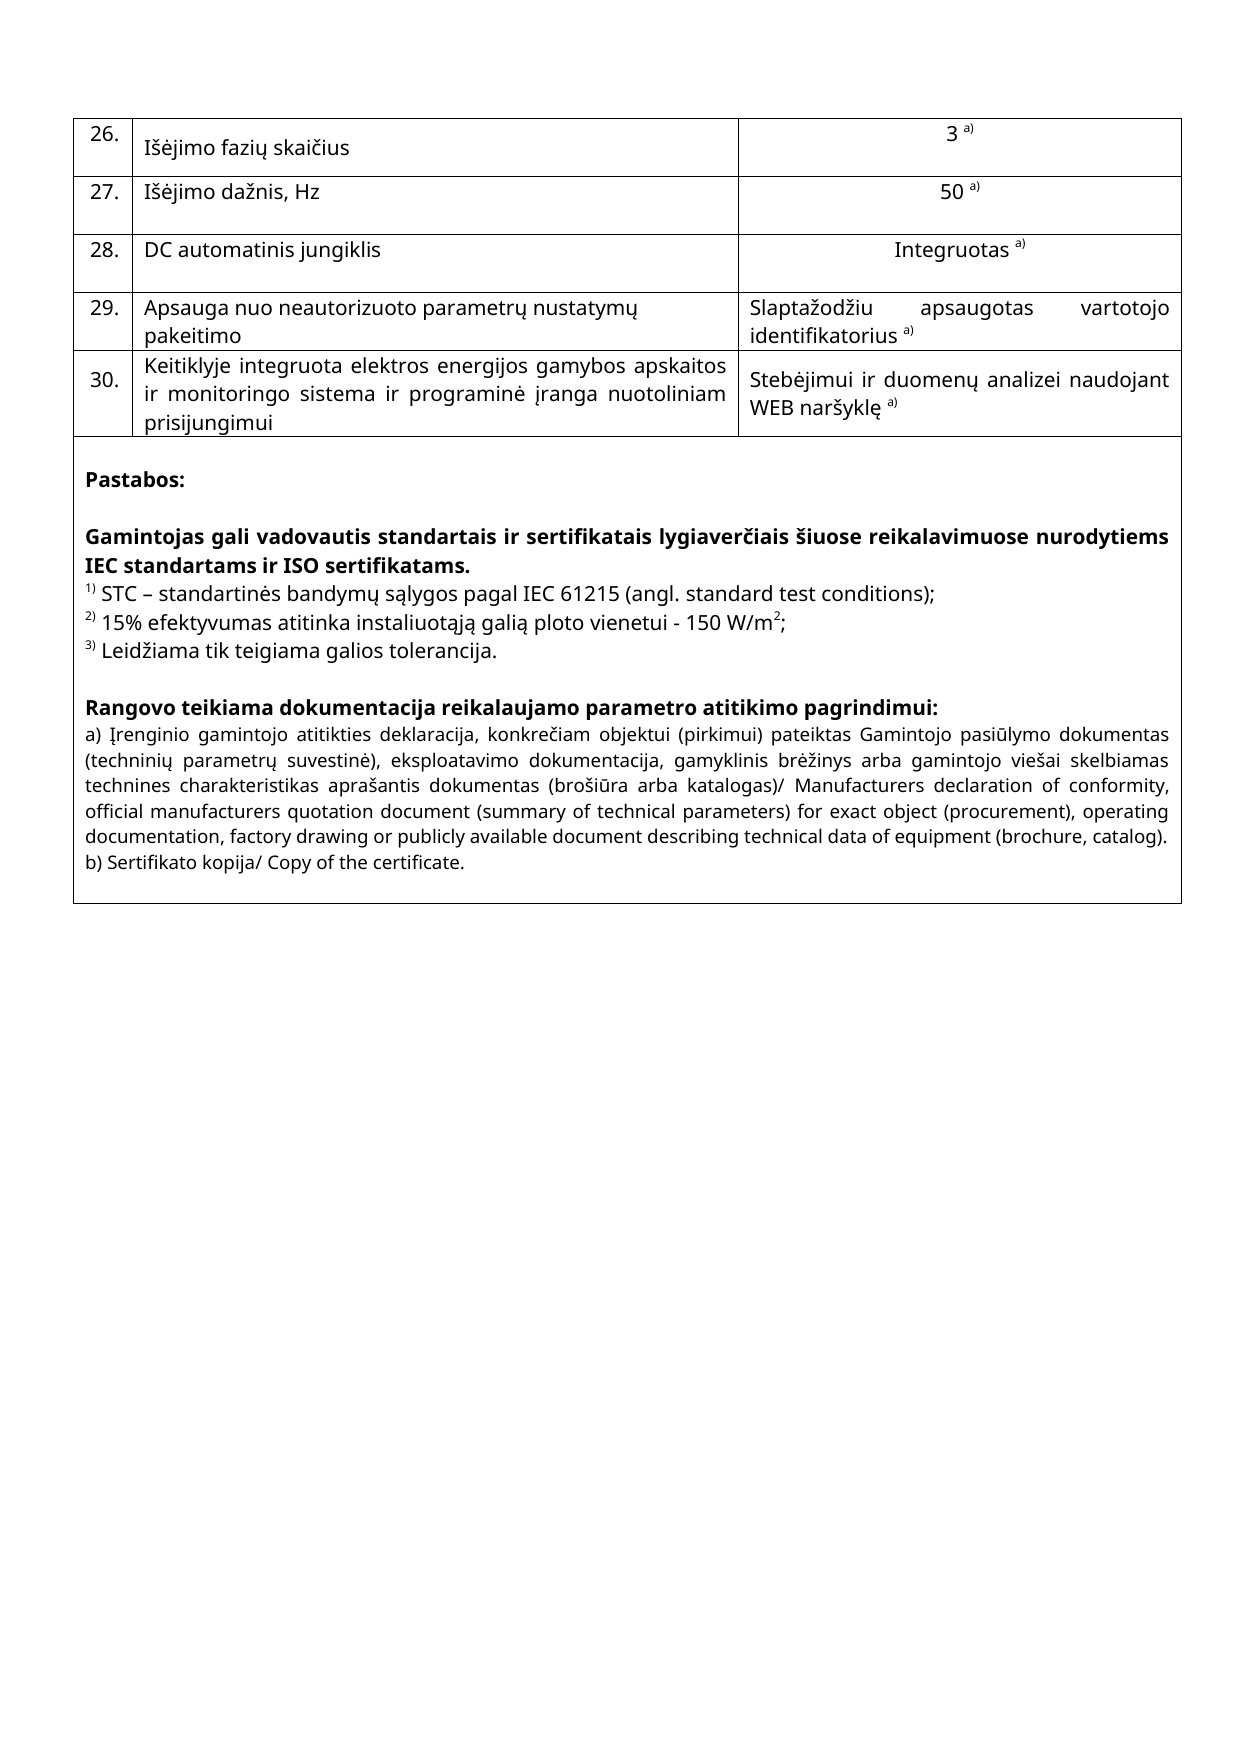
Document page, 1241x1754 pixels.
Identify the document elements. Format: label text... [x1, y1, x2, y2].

table_cell [74, 293, 132, 350]
table_cell [74, 177, 132, 234]
table_cell Keitiklyje integruota elektros energijos gamybos apskaitos ir monitoringo sistema ir programinė įranga nuotoliniam prisijungimui [133, 351, 738, 436]
table_cell Apsauga nuo neautorizuoto parametrų nustatymų pakeitimo [133, 293, 738, 350]
table_cell Pastabos: Gamintojas gali vadovautis standartais ir sertifikatais lygiaverčiais šiuose reikalavimuose nurodytiems IEC standartams ir ISO sertifikatams. 1) STC – standartinės bandymų sąlygos pagal IEC 61215 (angl. standard test conditions); 2) 15% efektyvumas atitinka instaliuotąją galią ploto vienetui - 150 W/m2; 3) Leidžiama tik teigiama galios tolerancija. Rangovo teikiama dokumentacija reikalaujamo parametro atitikimo pagrindimui: a) Įrenginio gamintojo atitikties deklaracija, konkrečiam objektui (pirkimui) pateiktas Gamintojo pasiūlymo dokumentas (techninių parametrų suvestinė), eksploatavimo dokumentacija, gamyklinis brėžinys arba gamintojo viešai skelbiamas technines charakteristikas aprašantis dokumentas (brošiūra arba katalogas)/ Manufacturers declaration of conformity, official manufacturers quotation document (summary of technical parameters) for exact object (procurement), operating documentation, factory drawing or publicly available document describing technical data of equipment (brochure, catalog). b) Sertifikato kopija/ Copy of the certificate. [74, 437, 1181, 903]
table_cell Išėjimo fazių skaičius [133, 119, 738, 176]
table_cell 50 a) [739, 177, 1181, 234]
table_cell Integruotas a) [739, 235, 1181, 292]
table_cell Išėjimo dažnis, Hz [133, 177, 738, 234]
table_cell DC automatinis jungiklis [133, 235, 738, 292]
table_cell [74, 351, 132, 436]
table_cell [74, 235, 132, 292]
table_cell 3 a) [739, 119, 1181, 176]
table_cell [74, 119, 132, 176]
table_cell Slaptažodžiu apsaugotas vartotojo identifikatorius a) [739, 293, 1181, 350]
table_cell Stebėjimui ir duomenų analizei naudojant WEB naršyklę a) [739, 351, 1181, 436]
